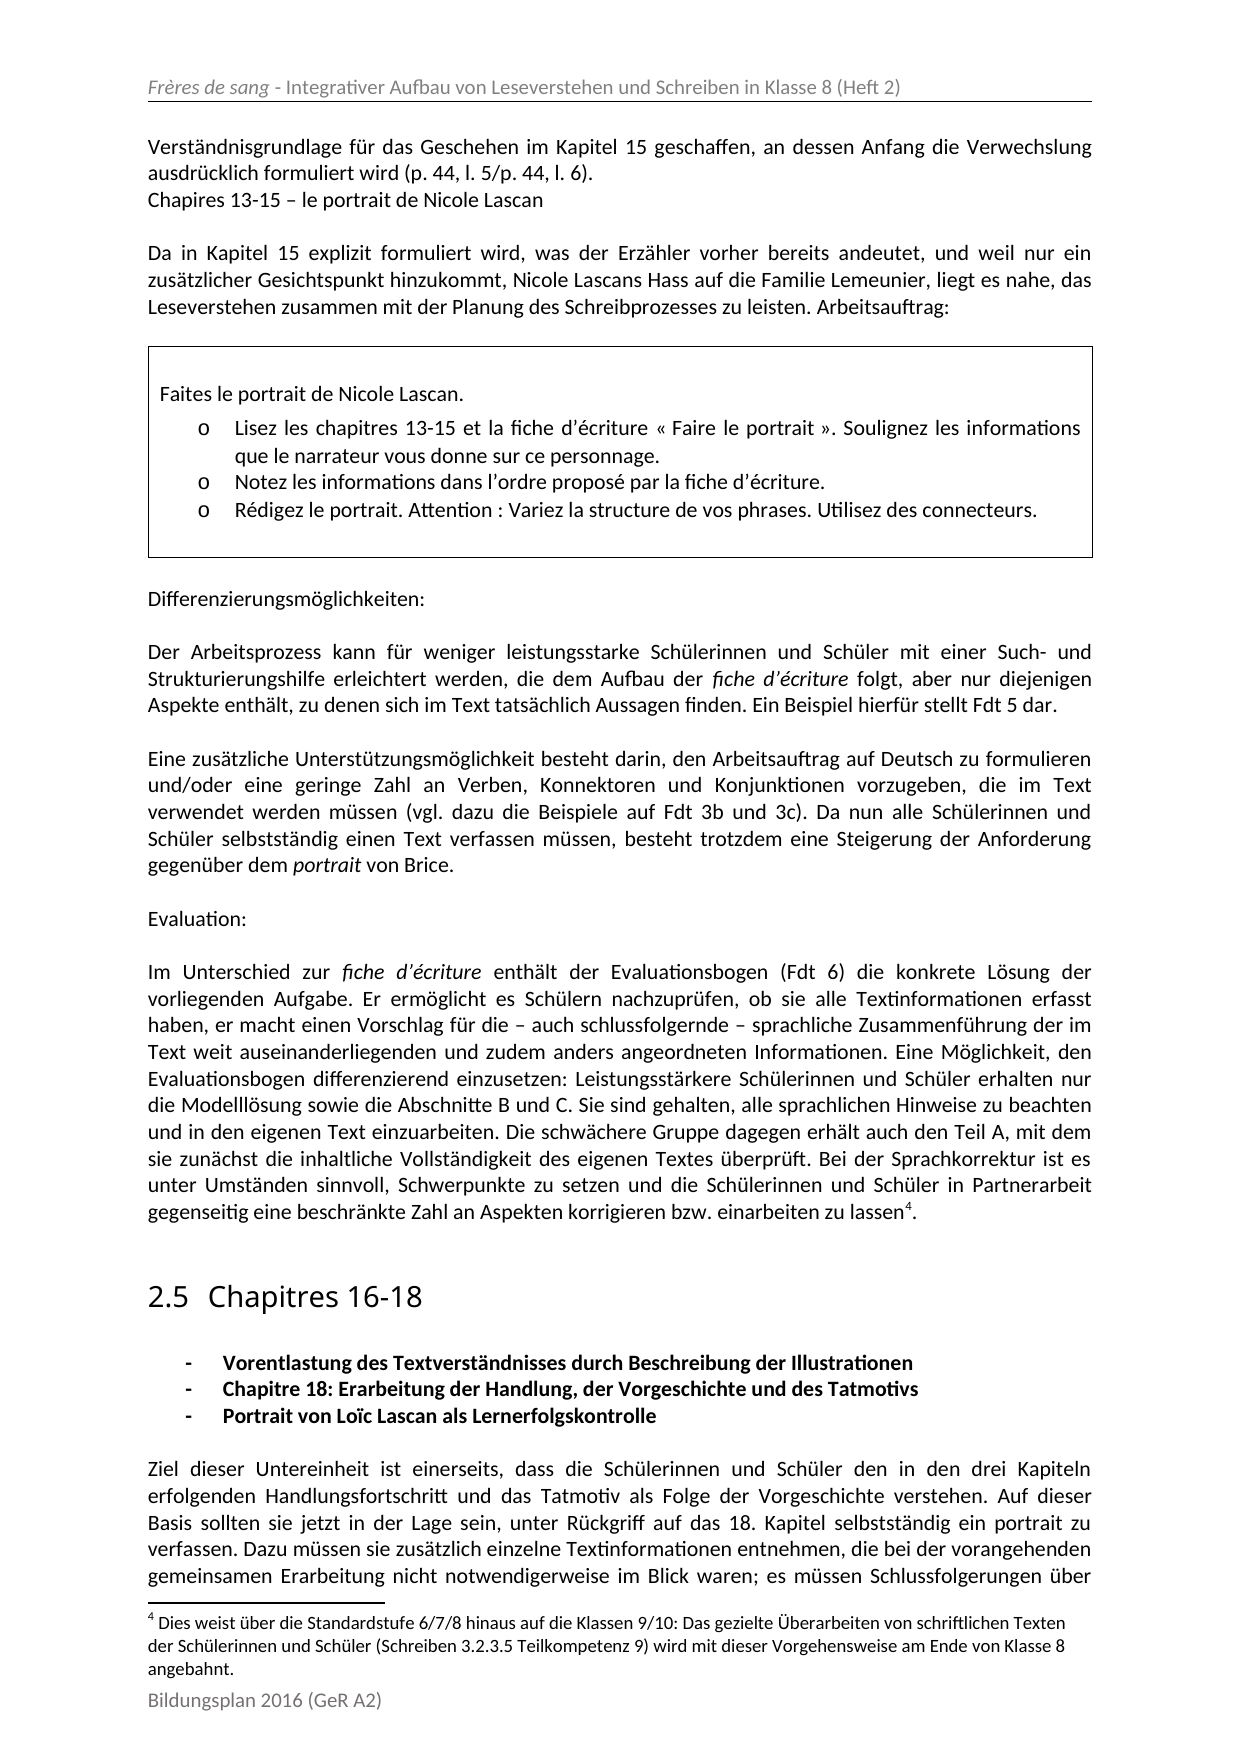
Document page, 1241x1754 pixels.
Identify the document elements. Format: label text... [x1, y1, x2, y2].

text Da in Kapitel 15 explizit formuliert wird, was der Erzähler vorher bereits andeutet, und weil nur ein zusätzlicher Gesichtspunkt hinzukommt, Nicole Lascans Hass auf die Familie Lemeunier, liegt es nahe, das Leseverstehen zusammen mit der Planung des Schreibprozesses zu leisten. Arbeitsauftrag: [148, 239, 1092, 319]
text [148, 133, 1092, 186]
table_header Faites le portrait de Nicole Lascan. Lisez les chapitres 13-15 et la fiche d’écriture « Faire le portrait ». Soulignez les informations que le narrateur vous donne sur ce personnage. Notez les informations dans l’ordre proposé par la fiche d’écriture. Rédigez le portrait. Attention : Variez la structure de vos phrases. Utilisez des connecteurs. [149, 347, 1092, 557]
subtitle Chapitres 16-18 [148, 1276, 1092, 1316]
text Im Unterschied zur fiche d’écriture enthält der Evaluationsbogen (Fdt 6) die konkrete Lösung der vorliegenden Aufgabe. Er ermöglicht es Schülern nachzuprüfen, ob sie alle Textinformationen erfasst haben, er macht einen Vorschlag für die – auch schlussfolgernde – sprachliche Zusammenführung der im Text weit auseinanderliegenden und zudem anders angeordneten Informationen. Eine Möglichkeit, den Evaluationsbogen differenzierend einzusetzen: Leistungsstärkere Schülerinnen und Schüler erhalten nur die Modelllösung sowie die Abschnitte B und C. Sie sind gehalten, alle sprachlichen Hinweise zu beachten und in den eigenen Text einzuarbeiten. Die schwächere Gruppe dagegen erhält auch den Teil A, mit dem sie zunächst die inhaltliche Vollständigkeit des eigenen Textes überprüft. Bei der Sprachkorrektur ist es unter Umständen sinnvoll, Schwerpunkte zu setzen und die Schülerinnen und Schüler in Partnerarbeit gegenseitig eine beschränkte Zahl an Aspekten korrigieren bzw. einarbeiten zu lassen. [148, 958, 1092, 1225]
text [148, 1455, 1092, 1589]
list Chapitre 18: Erarbeitung der Handlung, der Vorgeschichte und des Tatmotivs [185, 1375, 1092, 1402]
text Chapires 13-15 – le portrait de Nicole Lascan [148, 186, 1092, 213]
list Portrait von Loïc Lascan als Lernerfolgskontrolle [185, 1402, 1092, 1429]
text Der Arbeitsprozess kann für weniger leistungsstarke Schülerinnen und Schüler mit einer Such- und Strukturierungshilfe erleichtert werden, die dem Aufbau der fiche d’écriture folgt, aber nur diejenigen Aspekte enthält, zu denen sich im Text tatsächlich Aussagen finden. Ein Beispiel hierfür stellt Fdt 5 dar. [148, 638, 1092, 718]
list Vorentlastung des Textverständnisses durch Beschreibung der Illustrationen [185, 1349, 1092, 1375]
text Evaluation: [148, 905, 1092, 931]
text Differenzierungsmöglichkeiten: [148, 585, 1092, 611]
text Eine zusätzliche Unterstützungsmöglichkeit besteht darin, den Arbeitsauftrag auf Deutsch zu formulieren und/oder eine geringe Zahl an Verben, Konnektoren und Konjunktionen vorzugeben, die im Text verwendet werden müssen (vgl. dazu die Beispiele auf Fdt 3b und 3c). Da nun alle Schülerinnen und Schüler selbstständig einen Text verfassen müssen, besteht trotzdem eine Steigerung der Anforderung gegenüber dem portrait von Brice. [148, 745, 1092, 878]
